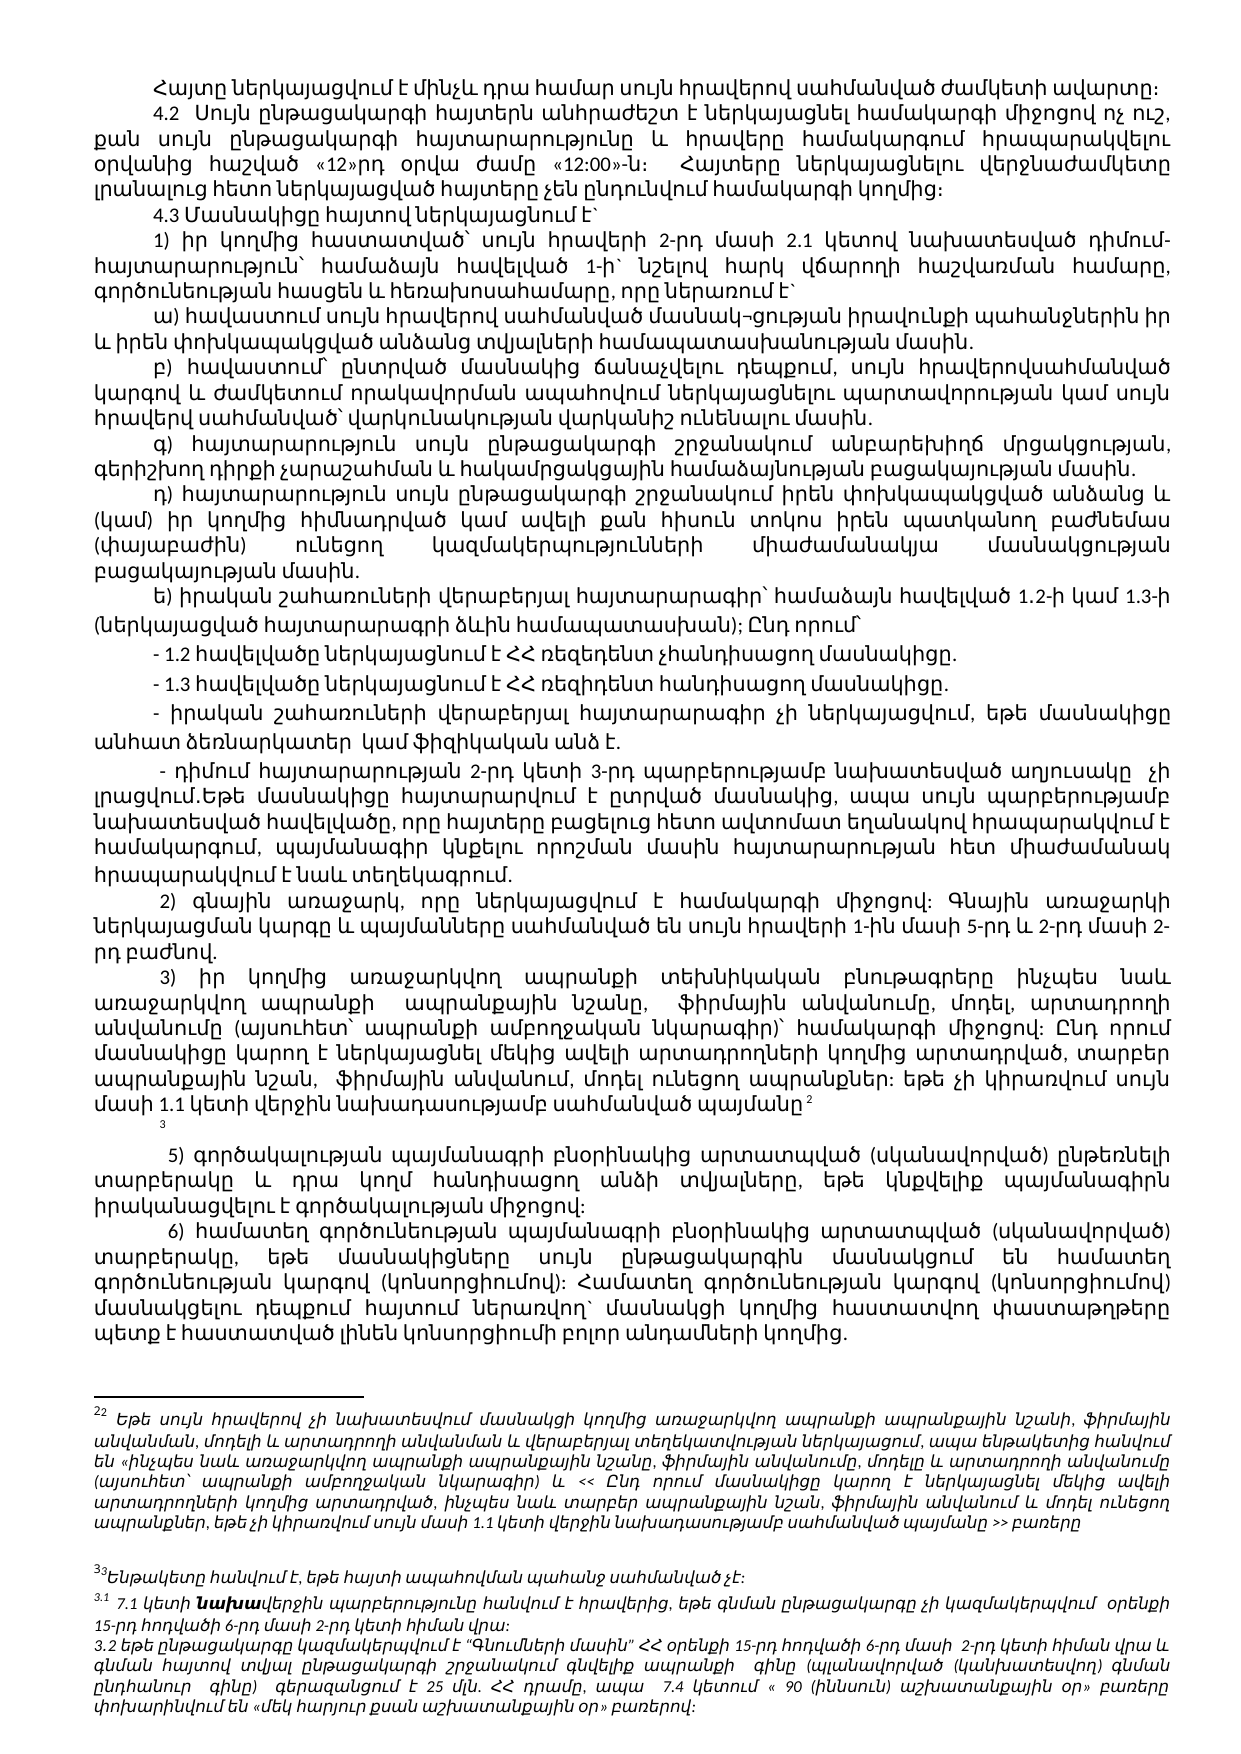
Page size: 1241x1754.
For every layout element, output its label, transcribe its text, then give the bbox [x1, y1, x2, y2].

text դ) հայտարարություն սույն ընթացակարգի շրջանակում իրեն փոխկապակցված անձանց և (կամ) իր կողմից հիմնադրված կամ ավելի քան հիսուն տոկոս իրեն պատկանող բաժնեմաս (փայաբաժին) ունեցող կազմակերպությունների միաժամանակյա մասնակցության բացակայության մասին. [94, 482, 1171, 583]
text 4.2 Սույն ընթացակարգի հայտերն անհրաժեշտ է ներկայացնել համակարգի միջոցով ոչ ուշ, քան սույն ընթացակարգի հայտարարությունը և հրավերը համակարգում հրապարակվելու օրվանից հաշված «12»րդ օրվա ժամը «12:00»-ն։ Հայտերը ներկայացնելու վերջնաժամկետը լրանալուց հետո ներկայացված հայտերը չեն ընդունվում համակարգի կողմից։ [94, 100, 1171, 202]
text - իրական շահառուների վերաբերյալ հայտարարագիր չի ներկայացվում, եթե մասնակիցը անհատ ձեռնարկատեր կամ ֆիզիկական անձ է. [94, 700, 1171, 754]
text - 1.3 հավելվածը ներկայացնում է ՀՀ ռեզիդենտ հանդիսացող մասնակիցը. [94, 671, 1171, 696]
text 5) գործակալության պայմանագրի բնօրինակից արտատպված (սկանավորված) ընթեռնելի տարբերակը և դրա կողմ հանդիսացող անձի տվյալները, եթե կնքվելիք պայմանագիրն իրականացվելու է գործակալության միջոցով: [94, 1142, 1171, 1218]
text 3 [94, 1117, 1171, 1142]
text 4.3 Մասնակիցը հայտով ներկայացնում է` [94, 202, 1171, 227]
text - 1.2 հավելվածը ներկայացնում է ՀՀ ռեզեդենտ չհանդիսացող մասնակիցը. [94, 642, 1171, 667]
text Հայտը ներկայացվում է մինչև դրա համար սույն հրավերով սահմանված ժամկետի ավարտը։ [94, 75, 1171, 100]
text ե) իրական շահառուների վերաբերյալ հայտարարագիր՝ համաձայն հավելված 1․2-ի կամ 1.3-ի (ներկայացված հայտարարագրի ձևին համապատասխան); Ընդ որում՝ [94, 583, 1171, 638]
text 3) իր կողմից առաջարկվող ապրանքի տեխնիկական բնութագրերը ինչպես նաև առաջարկվող ապրանքի ապրանքային նշանը, ֆիրմային անվանումը, մոդել, արտադրողի անվանումը (այսուհետ՝ ապրանքի ամբողջական նկարագիր)՝ համակարգի միջոցով: Ընդ որում մասնակիցը կարող է ներկայացնել մեկից ավելի արտադրողների կողմից արտադրված, տարբեր ապրանքային նշան, ֆիրմային անվանում, մոդել ունեցող ապրանքներ: եթե չի կիրառվում սույն մասի 1.1 կետի վերջին նախադասությամբ սահմանված պայմանը 2 [94, 964, 1171, 1117]
text բ) հավաստում՝ ընտրված մասնակից ճանաչվելու դեպքում, սույն հրավերովսահմանված կարգով և ժամկետում որակավորման ապահովում ներկայացնելու պարտավորության կամ սույն հրավերվ սահմանված՝ վարկունակության վարկանիշ ունենալու մասին. [94, 354, 1171, 431]
text 6) համատեղ գործունեության պայմանագրի բնօրինակից արտատպված (սկանավորված) տարբերակը, եթե մասնակիցները սույն ընթացակարգին մասնակցում են համատեղ գործունեության կարգով (կոնսորցիումով): Համատեղ գործունեության կարգով (կոնսորցիումով) մասնակցելու դեպքում հայտում ներառվող` մասնակցի կողմից հաստատվող փաստաթղթերը պետք է հաստատված լինեն կոնսորցիումի բոլոր անդամների կողմից. [94, 1218, 1171, 1346]
text - դիմում հայտարարության 2-րդ կետի 3-րդ պարբերությամբ նախատեսված աղյուսակը չի լրացվում․Եթե մասնակիցը հայտարարվում է ըտրված մասնակից, ապա սույն պարբերությամբ նախատեսված հավելվածը, որը հայտերը բացելուց հետո ավտոմատ եղանակով հրապարակվում է համակարգում, պայմանագիր կնքելու որոշման մասին հայտարարության հետ միաժամանակ հրապարակվում է նաև տեղեկագրում. [94, 758, 1171, 888]
text 1) իր կողմից հաստատված՝ սույն հրավերի 2-րդ մասի 2.1 կետով նախատեսված դիմում-հայտարարություն՝ համաձայն հավելված 1-ի` նշելով հարկ վճարողի հաշվառման համարը, գործունեության հասցեն և հեռախոսահամարը, որը ներառում է` [94, 227, 1171, 304]
text ա) հավաստում սույն հրավերով սահմանված մասնակ¬ցության իրավունքի պահանջներին իր և իրեն փոխկապակցված անձանց տվյալների համապատասխանության մասին. [94, 304, 1171, 354]
text 2) գնային առաջարկ, որը ներկայացվում է համակարգի միջոցով: Գնային առաջարկի ներկայացման կարգը և պայմանները սահմանված են սույն հրավերի 1-ին մասի 5-րդ և 2-րդ մասի 2-րդ բաժնով. [94, 888, 1171, 964]
text գ) հայտարարություն սույն ընթացակարգի շրջանակում անբարեխիղճ մրցակցության, գերիշխող դիրքի չարաշահման և հակամրցակցային համաձայնության բացակայության մասին. [94, 431, 1171, 482]
